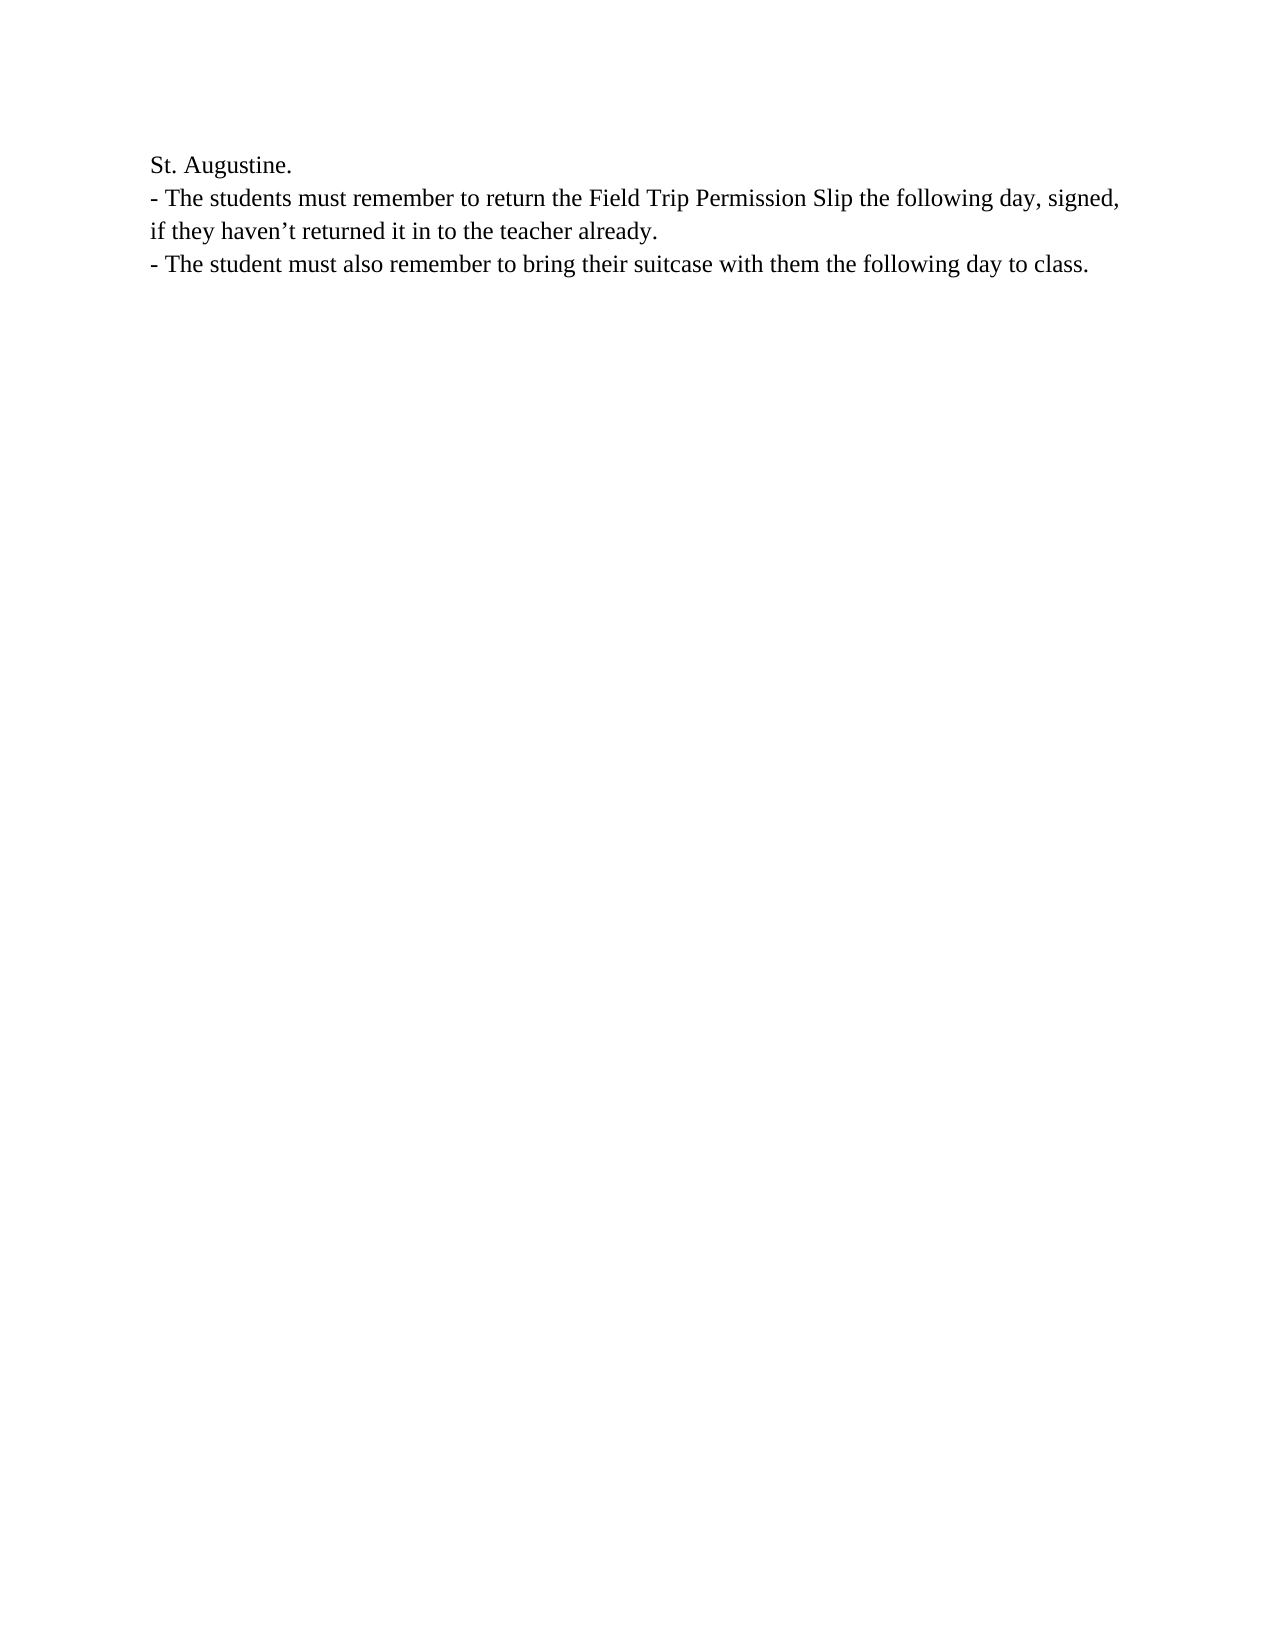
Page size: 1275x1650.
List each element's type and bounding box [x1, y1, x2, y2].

text [150, 150, 1125, 278]
